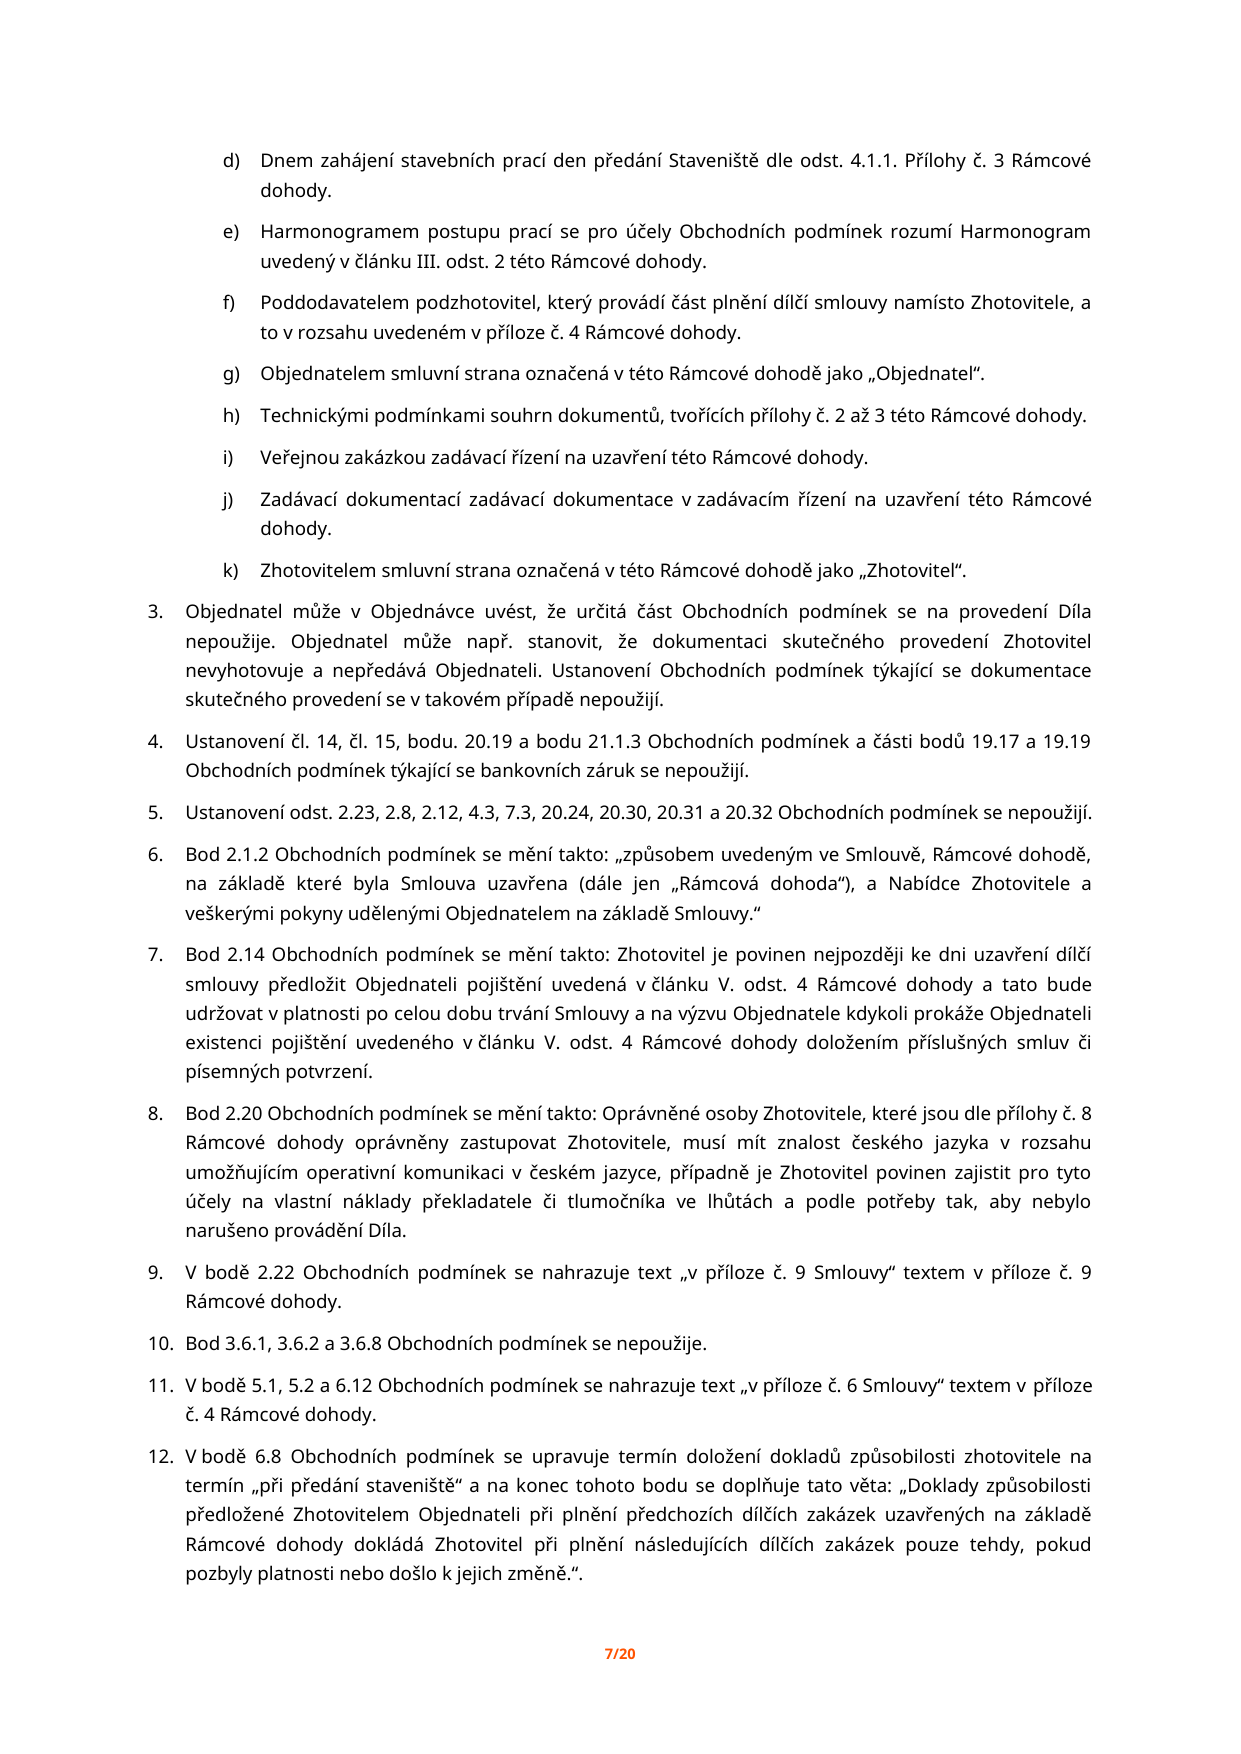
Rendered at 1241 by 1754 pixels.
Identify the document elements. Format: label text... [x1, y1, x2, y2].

list V bodě 6.8 Obchodních podmínek se upravuje termín doložení dokladů způsobilosti zhotovitele na termín „při předání staveniště“ a na konec tohoto bodu se doplňuje tato věta: „Doklady způsobilosti předložené Zhotovitelem Objednateli při plnění předchozích dílčích zakázek uzavřených na základě Rámcové dohody dokládá Zhotovitel při plnění následujících dílčích zakázek pouze tehdy, pokud pozbyly platnosti nebo došlo k jejich změně.“. [148, 1443, 1093, 1586]
list Harmonogramem postupu prací se pro účely Obchodních podmínek rozumí Harmonogram uvedený v článku III. odst. 2 této Rámcové dohody. [223, 219, 1093, 273]
list Ustanovení odst. 2.23, 2.8, 2.12, 4.3, 7.3, 20.24, 20.30, 20.31 a 20.32 Obchodních podmínek se nepoužijí. [148, 799, 1093, 825]
list Bod 2.1.2 Obchodních podmínek se mění takto: „způsobem uvedeným ve Smlouvě, Rámcové dohodě, na základě které byla Smlouva uzavřena (dále jen „Rámcová dohoda“), a Nabídce Zhotovitele a veškerými pokyny udělenými Objednatelem na základě Smlouvy.“ [148, 841, 1093, 925]
list Objednatel může v Objednávce uvést, že určitá část Obchodních podmínek se na provedení Díla nepoužije. Objednatel může např. stanovit, že dokumentaci skutečného provedení Zhotovitel nevyhotovuje a nepředává Objednateli. Ustanovení Obchodních podmínek týkající se dokumentace skutečného provedení se v takovém případě nepoužijí. [148, 599, 1093, 712]
list Bod 2.14 Obchodních podmínek se mění takto: Zhotovitel je povinen nejpozději ke dni uzavření dílčí smlouvy předložit Objednateli pojištění uvedená v článku V. odst. 4 Rámcové dohody a tato bude udržovat v platnosti po celou dobu trvání Smlouvy a na výzvu Objednatele kdykoli prokáže Objednateli existenci pojištění uvedeného v článku V. odst. 4 Rámcové dohody doložením příslušných smluv či písemných potvrzení. [148, 942, 1093, 1084]
list Bod 3.6.1, 3.6.2 a 3.6.8 Obchodních podmínek se nepoužije. [148, 1330, 1093, 1356]
list Zhotovitelem smluvní strana označená v této Rámcové dohodě jako „Zhotovitel“. [223, 557, 1093, 583]
list Veřejnou zakázkou zadávací řízení na uzavření této Rámcové dohody. [223, 444, 1093, 470]
list Poddodavatelem podzhotovitel, který provádí část plnění dílčí smlouvy namísto Zhotovitele, a to v rozsahu uvedeném v příloze č. 4 Rámcové dohody. [223, 290, 1093, 344]
list Bod 2.20 Obchodních podmínek se mění takto: Oprávněné osoby Zhotovitele, které jsou dle přílohy č. 8 Rámcové dohody oprávněny zastupovat Zhotovitele, musí mít znalost českého jazyka v rozsahu umožňujícím operativní komunikaci v českém jazyce, případně je Zhotovitel povinen zajistit pro tyto účely na vlastní náklady překladatele či tlumočníka ve lhůtách a podle potřeby tak, aby nebylo narušeno provádění Díla. [148, 1100, 1093, 1243]
list Technickými podmínkami souhrn dokumentů, tvořících přílohy č. 2 až 3 této Rámcové dohody. [223, 402, 1093, 428]
list Zadávací dokumentací zadávací dokumentace v zadávacím řízení na uzavření této Rámcové dohody. [223, 486, 1093, 541]
list V bodě 5.1, 5.2 a 6.12 Obchodních podmínek se nahrazuje text „v příloze č. 6 Smlouvy“ textem v příloze č. 4 Rámcové dohody. [148, 1372, 1093, 1427]
list Ustanovení čl. 14, čl. 15, bodu. 20.19 a bodu 21.1.3 Obchodních podmínek a části bodů 19.17 a 19.19 Obchodních podmínek týkající se bankovních záruk se nepoužijí. [148, 728, 1093, 783]
list Objednatelem smluvní strana označená v této Rámcové dohodě jako „Objednatel“. [223, 361, 1093, 386]
list V bodě 2.22 Obchodních podmínek se nahrazuje text „v příloze č. 9 Smlouvy“ textem v příloze č. 9 Rámcové dohody. [148, 1259, 1093, 1314]
list Dnem zahájení stavebních prací den předání Staveniště dle odst. 4.1.1. Přílohy č. 3 Rámcové dohody. [223, 148, 1093, 202]
